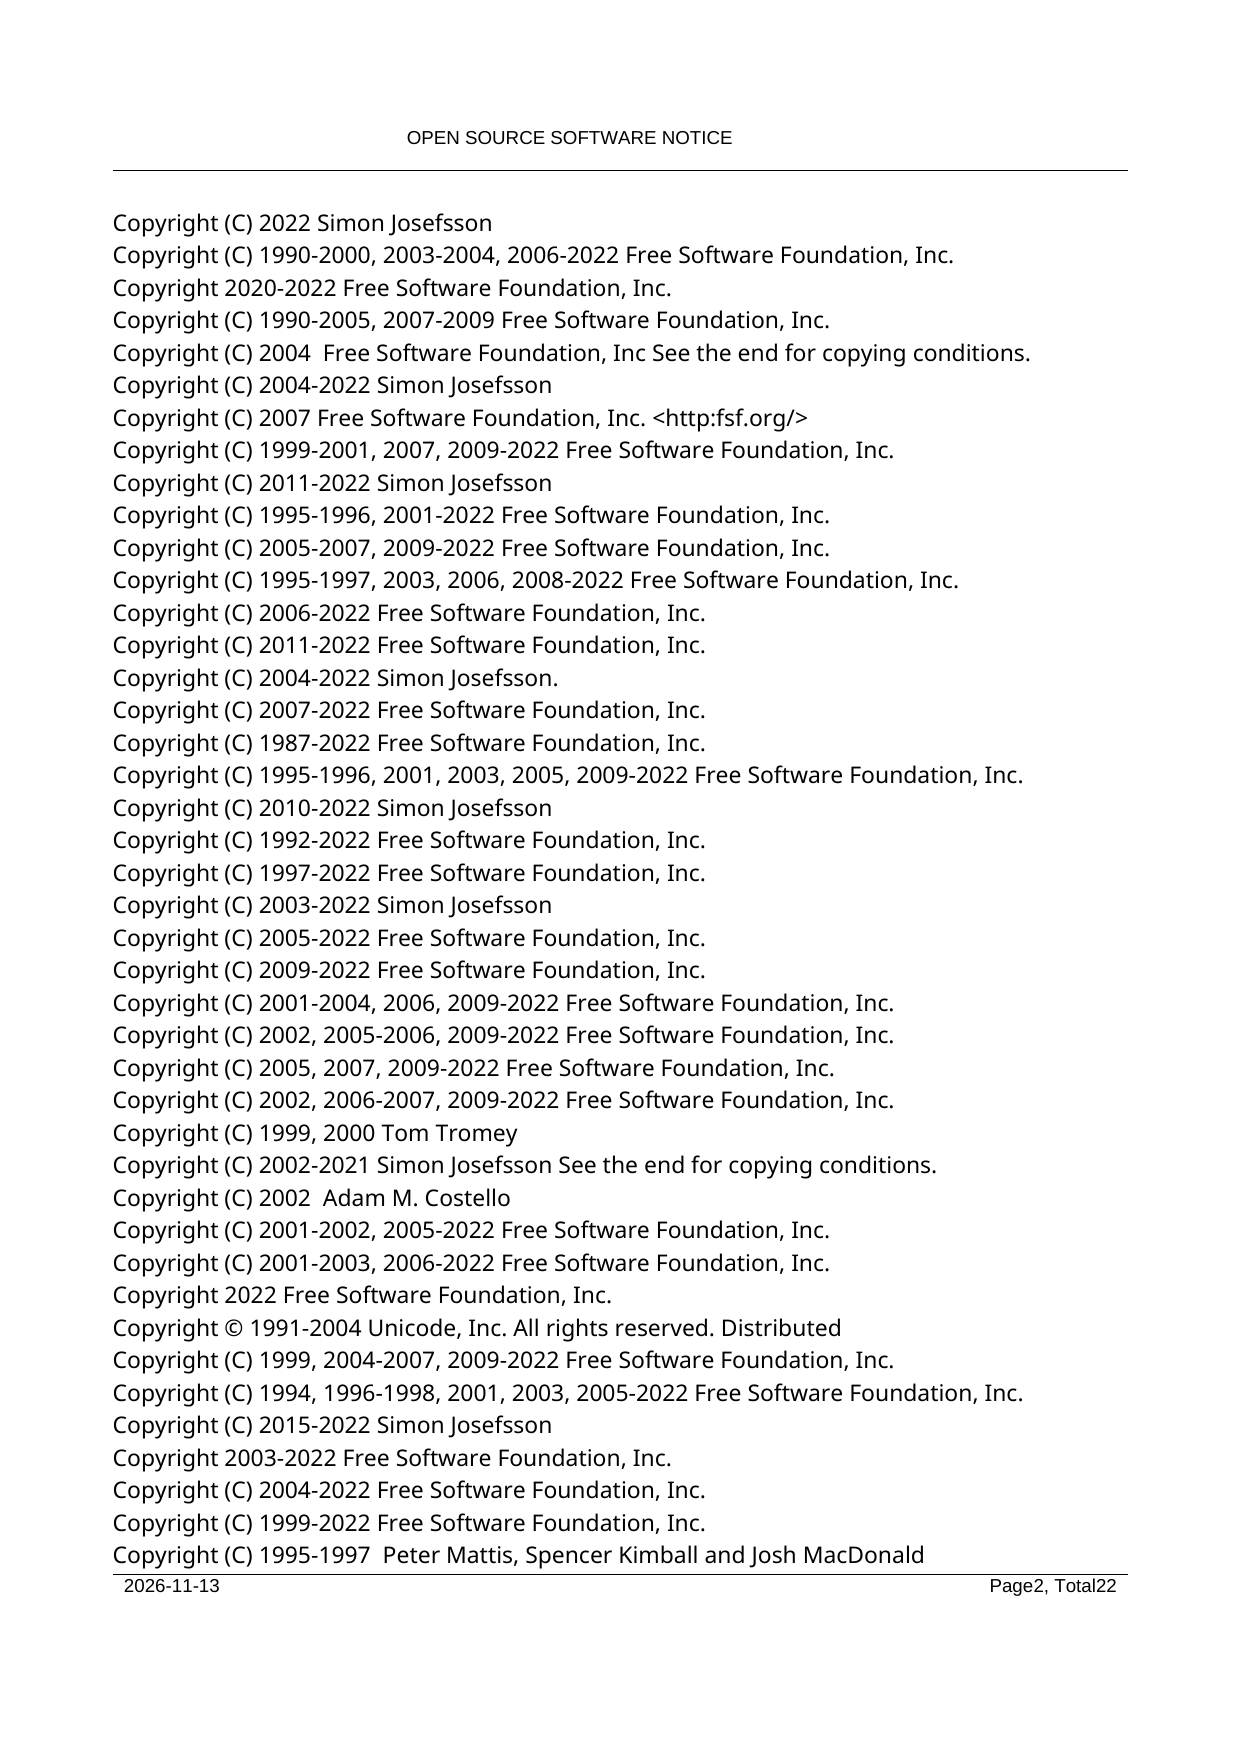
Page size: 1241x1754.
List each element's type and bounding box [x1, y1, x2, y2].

text [112, 206, 1128, 1571]
